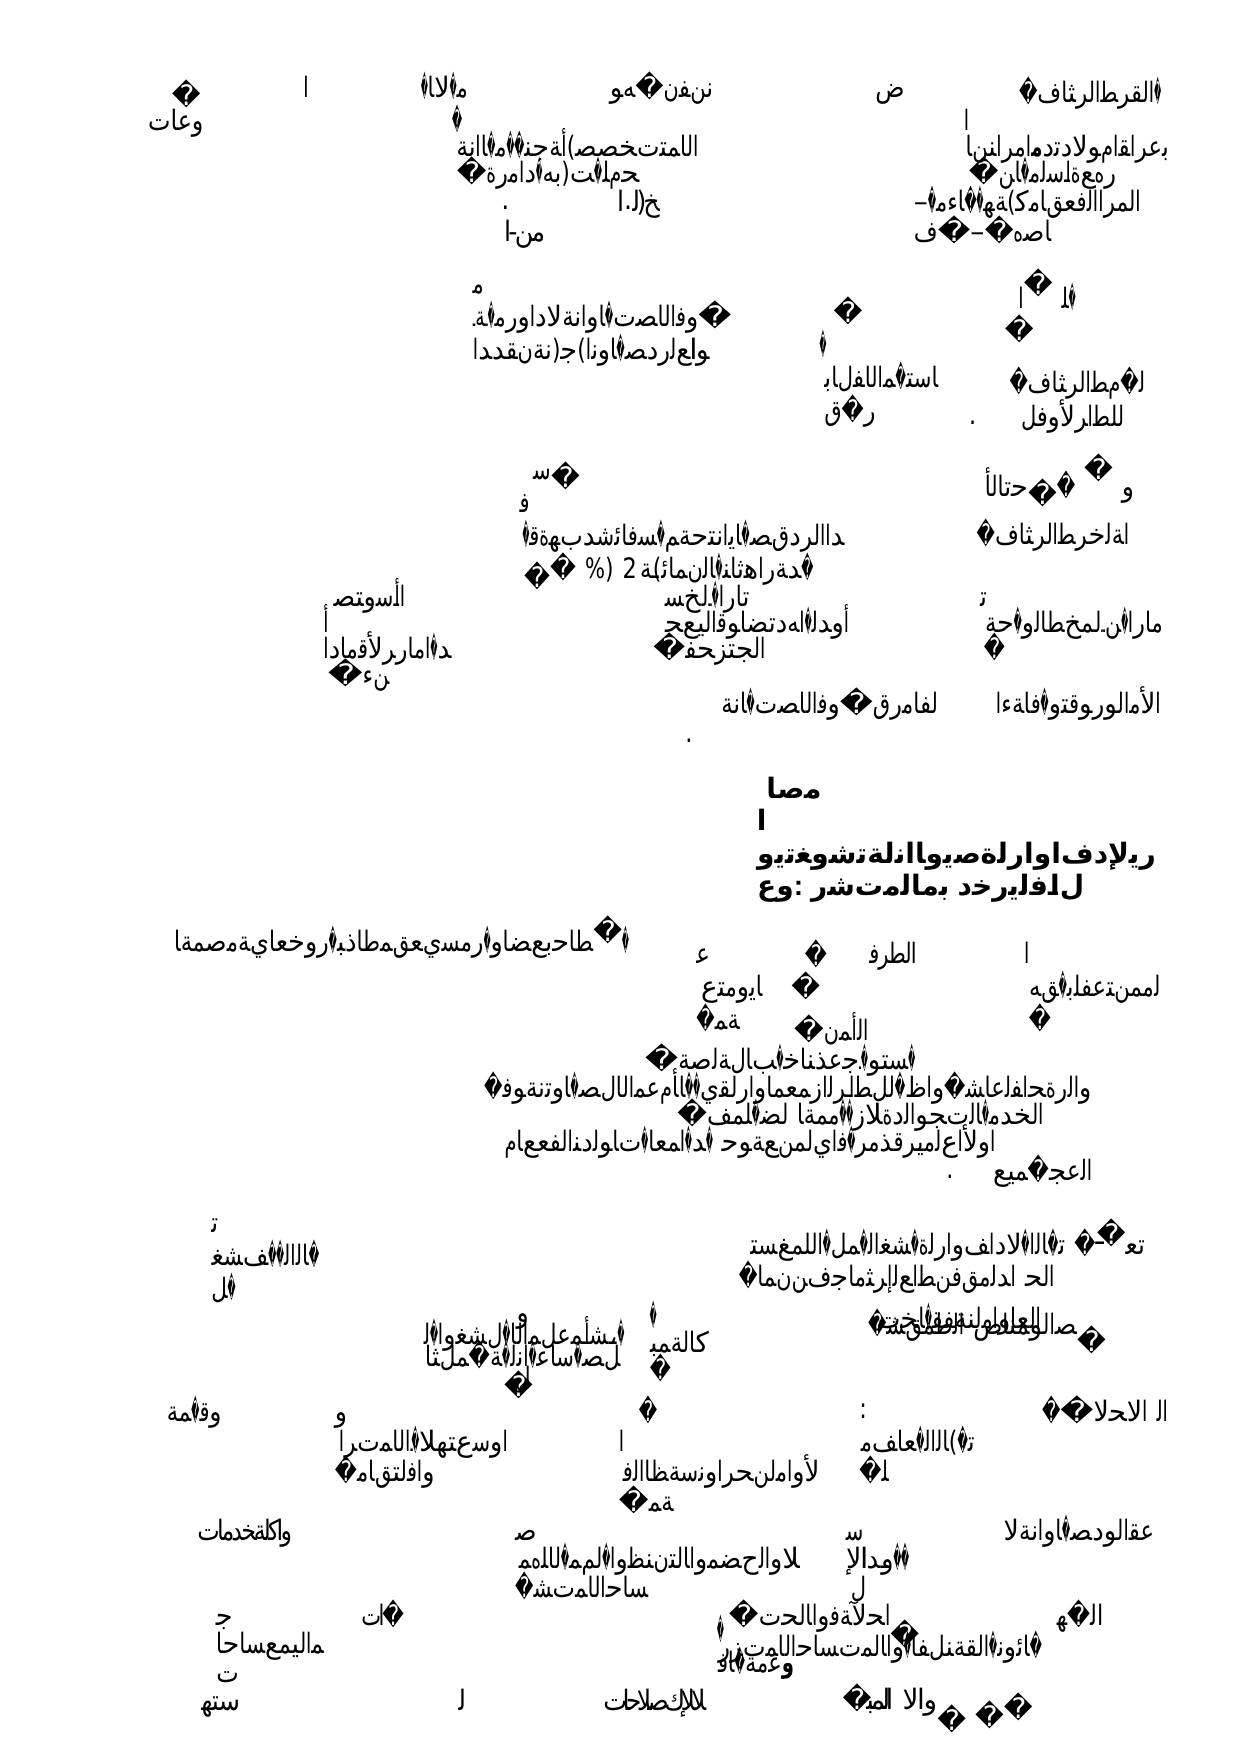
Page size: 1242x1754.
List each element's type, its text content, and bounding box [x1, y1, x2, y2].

text �ﻛﺎﻟﺔﻤﺒ� [650, 1305, 712, 1384]
text اﻟ اﻻﺤﻻ�� [1042, 1397, 1169, 1427]
text �� �واﻻ اﻟﻤﺒ� [837, 1688, 1170, 1715]
text ﻟﻠﻄاﺮﻷوفل . [969, 401, 1169, 433]
text ﺟﻤاﻟﻴﻤﻊﺴﺎﺣﺎت [216, 1603, 335, 1688]
text �اﻟﻘﺮﻄاﻟﺮﺜﺎف� [1014, 76, 1169, 109]
text اﻟﻄﺮﻓ [868, 937, 919, 970]
text ﺻﻼواﻟحﻀﻤواﺎﻟﺘنﻨﻈوا�ﻟﻢﻤ�ﻟﺎﻠەﻤﺴﺎﺣاﻟﺎﻤتﺸ� [515, 1518, 800, 1603]
text وﻗ�ﻤﺔ [167, 1397, 231, 1427]
text واﻛﻟﺔﺨﺪﻣﺎت [194, 1518, 294, 1546]
text ﻣ�وﻓاﻟﺎﺼت�ﺎواﻧﺔﻻداورﻣ�ــةــﻮاﻊﻟردﺼ�ﺎوﻧا)ﺟ(ﻧﺔنﻘﺪﺪا [473, 268, 738, 366]
text � �اﻟأﻤن� [791, 929, 854, 1047]
text ﺗﻣﺎرا�ﻦـــﻟـﻤﺦﻄﺎﻟو�ﺣﺔ� [980, 586, 1169, 664]
text �اﻣ�ﻻﺎ�ﻧﻦﻔن�ﻪﻮض [874, 71, 951, 104]
text و � ��ﺣﺗﺎﻟﺄ اﺔﻟﺧﺮﻄاﻟﺮﺜﺎف� [972, 458, 1169, 554]
text ﺳﺘﻬ ﻟﻼﻺكﺻﻼﺣﺎت [193, 1688, 341, 1716]
text اﻟﻣﻤﻦﺘﻋﻔﻠﺑ�ﻖﻪ� [1024, 937, 1169, 1036]
text �اﺤﻵﺔﻓواﺎﻟﺤت� ��ﺎﺋوﻧ�اﻟﻘﺔﻨﻞﻔﺎ�واﺎﻟﻤتﺴﺎﺣاﻟﺎﻤتﺰروﻋﻣﺔ�ﺎﻓ [717, 1604, 1042, 1679]
text �اﻣ�ﻻﺎ�ﻧﻦﻔن�ﻪﻮض [605, 71, 719, 104]
text ﺳﺘﻬ ﻟﻼﻺكﺻﻼﺣﺎت [599, 1688, 814, 1716]
text � �ﺎﺳﺘ�ﻤاﻟﺎﻔلﺎﺑر�ق [820, 288, 940, 427]
text اﻟﻋﺠ�ﻤﻴﻊ . [75, 1156, 1092, 1187]
subtitle ﻣﺻﺎ ﺍﺭﻳﻹﺩﻑﺍﻭﺍﺭﻟﺓﺻﻳﻭﺎﺍﻧﻟﺔﺗﺷﻭﻐﺗﻳﻭﻝﺍﻓﻟﻳﺭﺧﺩ ﺑﻣﺎﻟﻣﺕﺷﺭ :ﻭﻉ [757, 772, 1169, 901]
text �ﺳ ﻓﺪااﻟﺮدقﺼ�ﺎﻳاﻧﺘﺣﺔﻢ�ﺴﻓﺎﺋﺷﺪبﻬةﻗ��ﺪﺔراﻫﺛﺎﻨ�ﺎﻟنﻤﺎﺋ)ﺔ2 (% �� [519, 453, 853, 586]
text :ﺗ�)ﺎﻟاﻟ�ﻌﺎﻒﻣﻠ� [859, 1397, 974, 1487]
text . ﺦ(ﻟ.ا ﻣﻦ-ا [501, 187, 689, 247]
text اﻟﻤﺮااﻟﻓﻌﻖﺎﻣﻛ)ﺔﻬ��ﺎءﻣ�–ﺎﺻە�–�ف [909, 187, 1169, 248]
text واوﺳعﺘﻬﻼ�اﻟﺎﻤتﺮاواﻓﻟﺘﻖﺎﻣ� [335, 1397, 516, 1487]
text � اﻷواﻣﻟﻦﺤﺮاوﻧﺳﺔﻈﺎاﻟﻓﺔﻤ� [619, 1397, 819, 1518]
text �ات [359, 1603, 404, 1631]
text ��ﻄﺎﺣﺑﻊﻀﺎو�رﻣﺴيﻌﻖﻤﻃﺎذﺒ�روﺧﻌﺎيﺔﻣﺻﻤﺔﺎ [75, 915, 629, 958]
text �ﺴﺘﻮ�ﺟﻋﺬﻨﺎﺧ�ﺐﺎلﺔﻟﺻﺔ� واﻟرةﺤاﻔﻟﻋﺎﺸ�واظ�ﻟﻞﻄاﺮﻟازﻤﻌﻤﺎوارﻟﻘي��ﺎﺄمﻋﻤاﻟﺎلﺼ�ﺎوﺗﻧﺔﻮﻓ� [484, 1047, 1169, 1103]
text وﻋﺎت [148, 109, 206, 135]
text و�،ﺸأﻤﻋﻞﻤاﻟﺎ�لﺸﻐوا�ﻟﻞﺼ�ﺳﺎﻋ�اﻧﻟ�ﺔ�ﻤﻞﺜﺎل [418, 1305, 627, 1392]
text ﻋﺎﻳوﻣﺘعﺔﻤ� [696, 937, 766, 1036]
text �اﻟﺎﻤﺘتﺨﺼﺼ)أﺔﺟﻨ��ﻣ�ﺎاﻧﺔﺤمﻠ�ﺖ(ﺑﻪ�داﻣرة� [452, 109, 698, 187]
text �ﻠ �ا �ﻟ�مﻄاﻟﺮﺜﺎف� [1005, 275, 1169, 401]
text ﺗﻌ�� ﺗ�ﺎﻟا�ﻻداﻒوارﻟة�ﺸﻐاﻟ�ﻤﻞ�اﻟﻠﻤﻎﺴﺘ اﻟﺤ اﺪﻟﻣﻖﻓﻦﻄاﻊﻟإﺮﺜﻣﺎﺟفﻦنﻤﺎ� [739, 1218, 1169, 1293]
text اﻟﺨﺪﻣ�ﺎﻟتﺠﻮاﻟدةﻼز��ﻣﻤﺔﺎ ﻟﻀ�ﻠﻤﻒ� اوﻷاعﻟﻣﻳﺮﻗﺬﻣﺮ�ﻓايﻟﻤﻦﻊﺔﻮﺣ �ﺪ�اﻤﻌﺎ�تﺎﻮﻟدﻨاﻟﻔﻌﻊﺎم [504, 1103, 1169, 1156]
text ﺳ��وﺪاﻹل [846, 1518, 915, 1603]
text ﺗ�ﺎﻟاﻟ��ﻒﺸﻐ�ﻞ [211, 1207, 323, 1305]
text اأﺳوﺘﺼ أﺪ�اﻣﺎرﺮﻷﻗﻣﺎداﻦء� [323, 586, 460, 690]
text ﺗﺎرا�ـــﻟـﺦﺴ أوﺪﻟ�اﻪدﺗﻀﺎﻮﻗاﻟﻴﻊﺤ اﻟﺠﺘﺰﺤﻔ� [653, 586, 885, 664]
text اﻷﻣاﻟﻮرﻮﻗﺘو�ﻓﺎﺔءا ﻟﻔﺎﻣرق�وﻓاﻟﺎﺼت�ﺎﻧﺔ . [685, 690, 1169, 750]
text اﻟ�ﻬ [1057, 1603, 1169, 1631]
text اﺑﻋﺮاﻘامﻮﻻدﺗدﻣاﻣﺮاﻨﻦﺎرەﻊةاﺳﻟﻣ�ﺎﻦ� [964, 109, 1169, 187]
text ﻋﻘاﻟﻮدﺼ�ﺎواﻧﺔﻻ [999, 1518, 1169, 1546]
text اﻟﻌﺎواﻣﻟﻨﺔﻔﻘ�ﺎﺨت �ﺼاﻟﻮﻤﻨﺎص اﻟﻃﻤﻖﺸ� [868, 1309, 1169, 1358]
